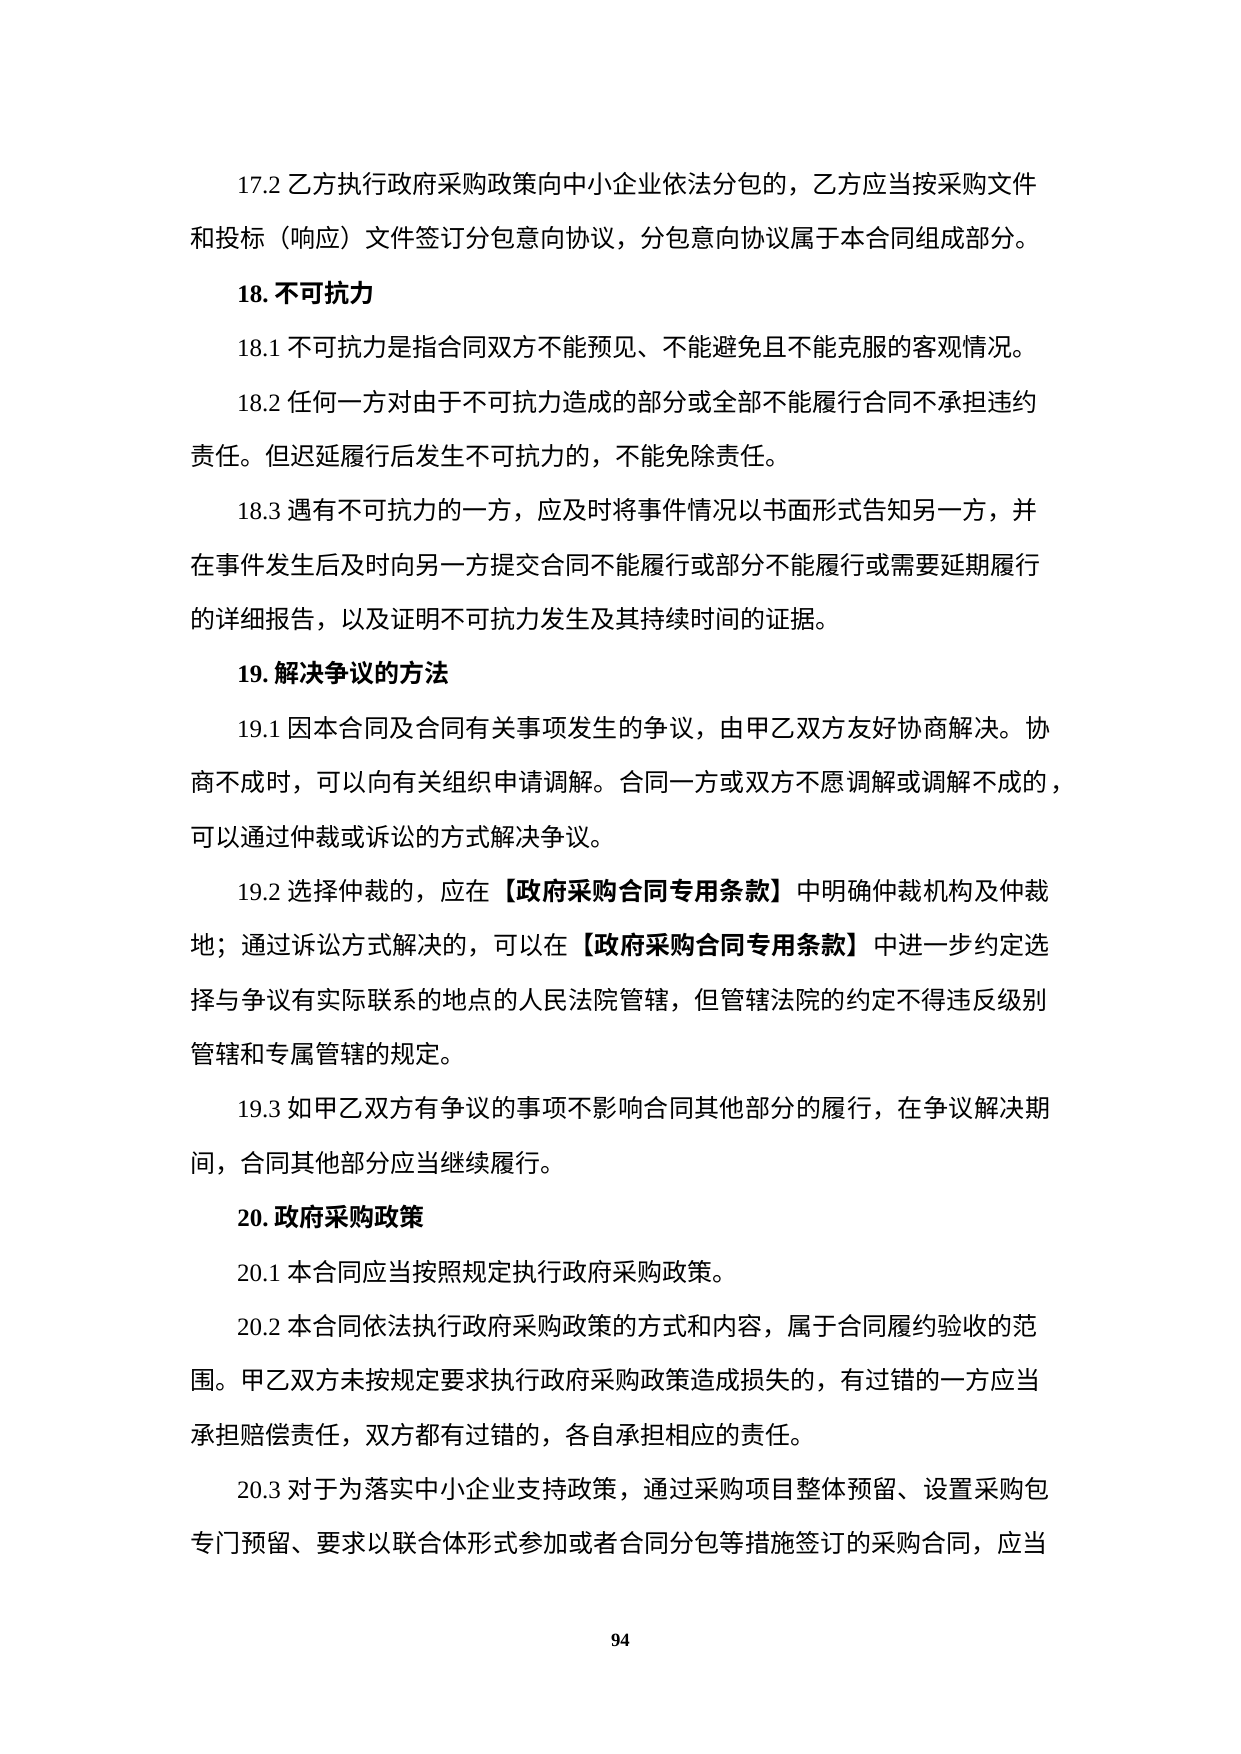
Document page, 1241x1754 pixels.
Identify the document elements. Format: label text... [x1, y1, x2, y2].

text 18. 不可抗力 [190, 273, 1050, 309]
text 18.1 不可抗力是指合同双方不能预见、不能避免且不能克服的客观情况。 [190, 328, 1050, 364]
text 17.2 乙方执行政府采购政策向中小企业依法分包的，乙方应当按采购文件和投标（响应）文件签订分包意向协议，分包意向协议属于本合同组成部分。 [190, 164, 1050, 255]
text 18.2 任何一方对由于不可抗力造成的部分或全部不能履行合同不承担违约责任。但迟延履行后发生不可抗力的，不能免除责任。 [190, 382, 1050, 473]
text 20. 政府采购政策 [190, 1198, 1050, 1234]
text 19.3 如甲乙双方有争议的事项不影响合同其他部分的履行，在争议解决期间，合同其他部分应当继续履行。 [190, 1089, 1050, 1179]
text 19.1 因本合同及合同有关事项发生的争议，由甲乙双方友好协商解决。协商不成时，可以向有关组织申请调解。合同一方或双方不愿调解或调解不成的，可以通过仲裁或诉讼的方式解决争议。 [190, 708, 1050, 853]
text 19. 解决争议的方法 [190, 654, 1050, 690]
text 20.1 本合同应当按照规定执行政府采购政策。 [190, 1252, 1050, 1288]
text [190, 1469, 1050, 1560]
text 19.2 选择仲裁的，应在【政府采购合同专用条款】中明确仲裁机构及仲裁地；通过诉讼方式解决的，可以在【政府采购合同专用条款】中进一步约定选择与争议有实际联系的地点的人民法院管辖，但管辖法院的约定不得违反级别管辖和专属管辖的规定。 [190, 871, 1050, 1071]
text 20.2 本合同依法执行政府采购政策的方式和内容，属于合同履约验收的范围。甲乙双方未按规定要求执行政府采购政策造成损失的，有过错的一方应当承担赔偿责任，双方都有过错的，各自承担相应的责任。 [190, 1306, 1050, 1451]
text 18.3 遇有不可抗力的一方，应及时将事件情况以书面形式告知另一方，并在事件发生后及时向另一方提交合同不能履行或部分不能履行或需要延期履行的详细报告，以及证明不可抗力发生及其持续时间的证据。 [190, 491, 1050, 636]
